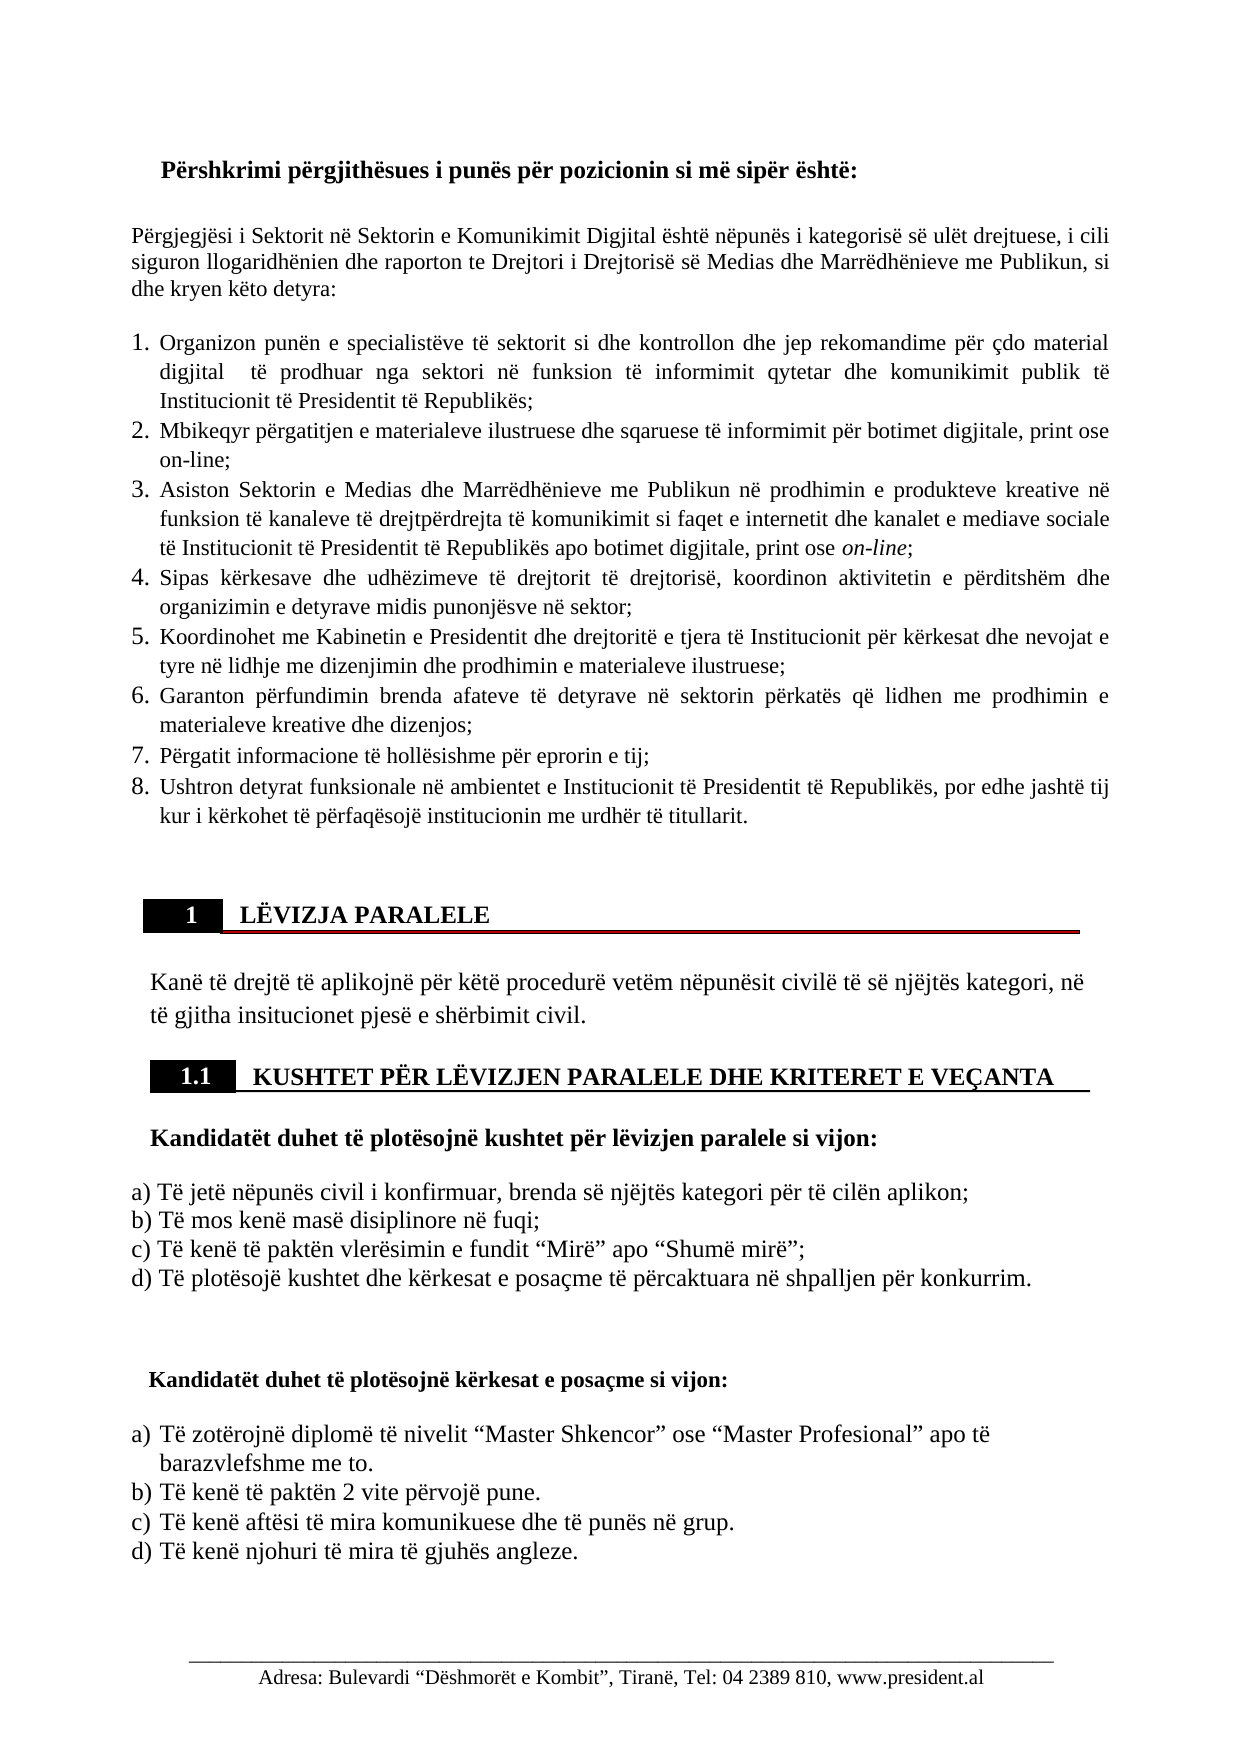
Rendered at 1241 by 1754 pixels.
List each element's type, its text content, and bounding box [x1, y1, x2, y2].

text a) Të jetë nëpunës civil i konfirmuar, brenda së njëjtës kategori për të cilën aplikon; [131, 1177, 1111, 1205]
text c) Të kenë të paktën vlerësimin e fundit “Mirë” apo “Shumë mirë”; [131, 1234, 1111, 1263]
list Sipas kërkesave dhe udhëzimeve të drejtorit të drejtorisë, koordinon aktivitetin e përditshëm dhe organizimin e detyrave midis punonjësve në sektor; [131, 562, 1111, 619]
list Të kenë aftësi të mira komunikuese dhe të punës në grup. [131, 1507, 1111, 1536]
text b) Të mos kenë masë disiplinore në fuqi; [131, 1205, 1111, 1234]
list Garanton përfundimin brenda afateve të detyrave në sektorin përkatës që lidhen me prodhimin e materialeve kreative dhe dizenjos; [131, 681, 1111, 738]
subtitle KUSHTET PËR LËVIZJEN PARALELE DHE KRITERET E VEÇANTA [253, 1062, 1111, 1091]
text Përgjegjësi i Sektorit në Sektorin e Komunikimit Digjital është nëpunës i kategorisë së ulët drejtuese, i cili siguron llogaridhënien dhe raporton te Drejtori i Drejtorisë së Medias dhe Marrëdhënieve me Publikun, si dhe kryen këto detyra: [131, 222, 1111, 327]
text d) Të plotësojë kushtet dhe kërkesat e posaçme të përcaktuara në shpalljen për konkurrim. [131, 1263, 1111, 1292]
list Koordinohet me Kabinetin e Presidentit dhe drejtoritë e tjera të Institucionit për kërkesat dhe nevojat e tyre në lidhje me dizenjimin dhe prodhimin e materialeve ilustruese; [131, 621, 1111, 678]
list Të kenë njohuri të mira të gjuhës angleze. [131, 1536, 1111, 1565]
list Ushtron detyrat funksionale në ambientet e Institucionit të Presidentit të Republikës, por edhe jashtë tij kur i kërkohet të përfaqësojë institucionin me urdhër të titullarit. [131, 771, 1111, 857]
subtitle LËVIZJA PARALELE [239, 901, 1111, 929]
list Të kenë të paktën 2 vite përvojë pune. [131, 1477, 1111, 1506]
text Kanë të drejtë të aplikojnë për këtë procedurë vetëm nëpunësit civilë të së njëjtës kategori, në të gjitha insitucionet pjesë e shërbimit civil. [150, 967, 1100, 1029]
text Kandidatët duhet të plotësojnë kushtet për lëvizjen paralele si vijon: [150, 1123, 1111, 1151]
list Të zotërojnë diplomë të nivelit “Master Shkencor” ose “Master Profesional” apo të barazvlefshme me to. [131, 1419, 1111, 1477]
list Përgatit informacione të hollësishme për eprorin e tij; [131, 740, 1111, 769]
list Asiston Sektorin e Medias dhe Marrëdhënieve me Publikun në prodhimin e produkteve kreative në funksion të kanaleve të drejtpërdrejta të komunikimit si faqet e internetit dhe kanalet e mediave sociale të Institucionit të Presidentit të Republikës apo botimet digjitale, print ose on-line; [131, 474, 1111, 560]
text Kandidatët duhet të plotësojnë kërkesat e posaçme si vijon: [131, 1366, 1111, 1419]
list Mbikeqyr përgatitjen e materialeve ilustruese dhe sqaruese të informimit për botimet digjitale, print ose on-line; [131, 415, 1111, 472]
list Organizon punën e specialistëve të sektorit si dhe kontrollon dhe jep rekomandime për çdo material digjital të prodhuar nga sektori në funksion të informimit qytetar dhe komunikimit publik të Institucionit të Presidentit të Republikës; [131, 327, 1111, 413]
